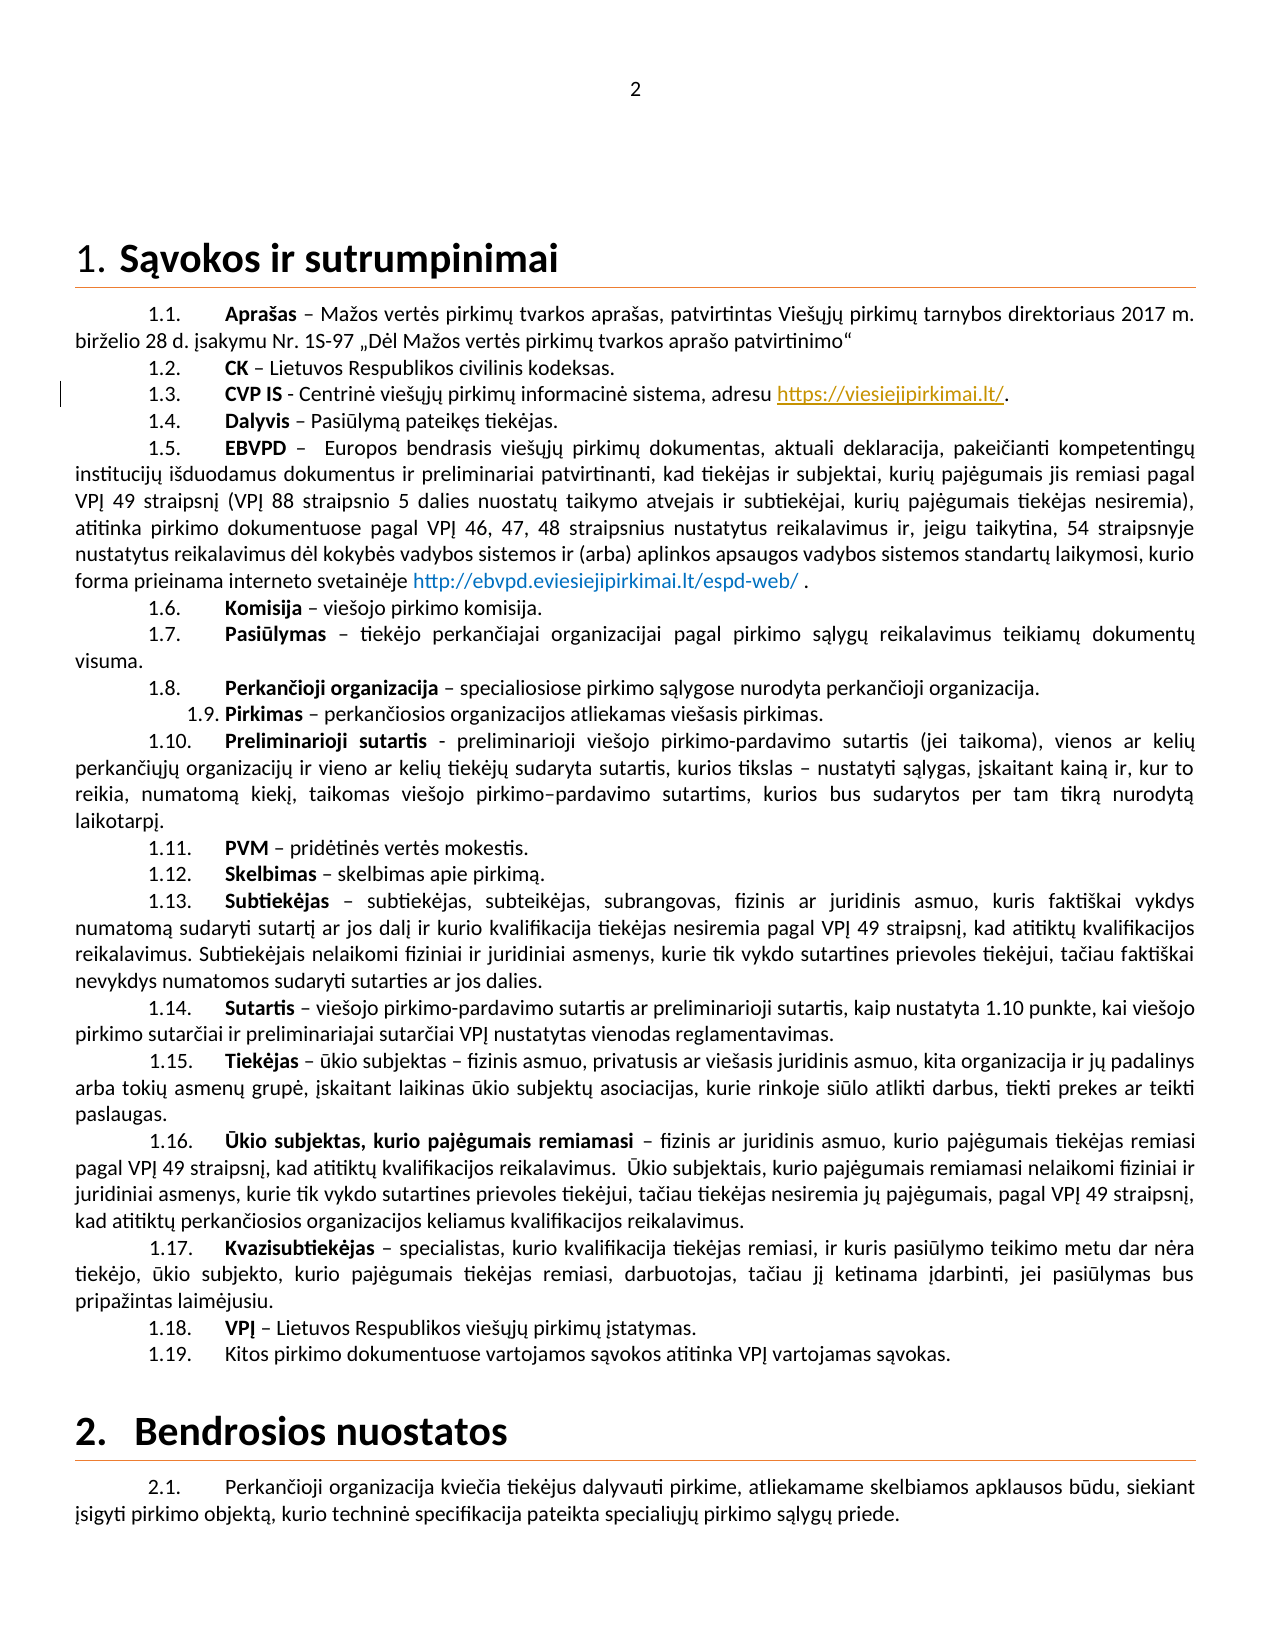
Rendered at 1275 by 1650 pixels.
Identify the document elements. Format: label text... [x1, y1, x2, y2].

list Kitos pirkimo dokumentuose vartojamos sąvokos atitinka VPĮ vartojamas sąvokas. [75, 1341, 1196, 1367]
list Tiekėjas – ūkio subjektas – fizinis asmuo, privatusis ar viešasis juridinis asmuo, kita organizacija ir jų padalinys arba tokių asmenų grupė, įskaitant laikinas ūkio subjektų asociacijas, kurie rinkoje siūlo atlikti darbus, tiekti prekes ar teikti paslaugas. [75, 1047, 1196, 1127]
list Pasiūlymas – tiekėjo perkančiajai organizacijai pagal pirkimo sąlygų reikalavimus teikiamų dokumentų visuma. [75, 621, 1196, 674]
list Dalyvis – Pasiūlymą pateikęs tiekėjas. [75, 407, 1196, 434]
list EBVPD – Europos bendrasis viešųjų pirkimų dokumentas, aktuali deklaracija, pakeičianti kompetentingų institucijų išduodamus dokumentus ir preliminariai patvirtinanti, kad tiekėjas ir subjektai, kurių pajėgumais jis remiasi pagal VPĮ 49 straipsnį (VPĮ 88 straipsnio 5 dalies nuostatų taikymo atvejais ir subtiekėjai, kurių pajėgumais tiekėjas nesiremia), atitinka pirkimo dokumentuose pagal VPĮ 46, 47, 48 straipsnius nustatytus reikalavimus ir, jeigu taikytina, 54 straipsnyje nustatytus reikalavimus dėl kokybės vadybos sistemos ir (arba) aplinkos apsaugos vadybos sistemos standartų laikymosi, kurio forma prieinama interneto svetainėje http://ebvpd.eviesiejipirkimai.lt/espd-web/ . [75, 434, 1196, 594]
list Komisija – viešojo pirkimo komisija. [75, 594, 1196, 621]
list Skelbimas – skelbimas apie pirkimą. [75, 861, 1196, 887]
list Preliminarioji sutartis - preliminarioji viešojo pirkimo-pardavimo sutartis (jei taikoma), vienos ar kelių perkančiųjų organizacijų ir vieno ar kelių tiekėjų sudaryta sutartis, kurios tikslas – nustatyti sąlygas, įskaitant kainą ir, kur to reikia, numatomą kiekį, taikomas viešojo pirkimo–pardavimo sutartims, kurios bus sudarytos per tam tikrą nurodytą laikotarpį. [75, 727, 1196, 834]
list PVM – pridėtinės vertės mokestis. [75, 834, 1196, 861]
subtitle Sąvokos ir sutrumpinimai [75, 232, 1196, 287]
subtitle Bendrosios nuostatos [75, 1405, 1196, 1460]
list CVP IS - Centrinė viešųjų pirkimų informacinė sistema, adresu . [75, 381, 1196, 407]
list CK – Lietuvos Respublikos civilinis kodeksas. [75, 354, 1196, 381]
list Sutartis – viešojo pirkimo-pardavimo sutartis ar preliminarioji sutartis, kaip nustatyta 1.10 punkte, kai viešojo pirkimo sutarčiai ir preliminariajai sutarčiai VPĮ nustatytas vienodas reglamentavimas. [75, 994, 1196, 1047]
list Pirkimas – perkančiosios organizacijos atliekamas viešasis pirkimas. [150, 701, 1196, 727]
list Kvazisubtiekėjas – specialistas, kurio kvalifikacija tiekėjas remiasi, ir kuris pasiūlymo teikimo metu dar nėra tiekėjo, ūkio subjekto, kurio pajėgumais tiekėjas remiasi, darbuotojas, tačiau jį ketinama įdarbinti, jei pasiūlymas bus pripažintas laimėjusiu. [75, 1234, 1196, 1314]
list VPĮ – Lietuvos Respublikos viešųjų pirkimų įstatymas. [75, 1314, 1196, 1341]
list Aprašas – Mažos vertės pirkimų tvarkos aprašas, patvirtintas Viešųjų pirkimų tarnybos direktoriaus 2017 m. birželio 28 d. įsakymu Nr. 1S-97 „Dėl Mažos vertės pirkimų tvarkos aprašo patvirtinimo“ [75, 301, 1196, 354]
list Perkančioji organizacija kviečia tiekėjus dalyvauti pirkime, atliekamame skelbiamos apklausos būdu, siekiant įsigyti pirkimo objektą, kurio techninė specifikacija pateikta specialiųjų pirkimo sąlygų priede. [75, 1473, 1196, 1527]
list Perkančioji organizacija – specialiosiose pirkimo sąlygose nurodyta perkančioji organizacija. [75, 674, 1196, 701]
list Subtiekėjas – subtiekėjas, subteikėjas, subrangovas, fizinis ar juridinis asmuo, kuris faktiškai vykdys numatomą sudaryti sutartį ar jos dalį ir kurio kvalifikacija tiekėjas nesiremia pagal VPĮ 49 straipsnį, kad atitiktų kvalifikacijos reikalavimus. Subtiekėjais nelaikomi fiziniai ir juridiniai asmenys, kurie tik vykdo sutartines prievoles tiekėjui, tačiau faktiškai nevykdys numatomos sudaryti sutarties ar jos dalies. [75, 887, 1196, 994]
list Ūkio subjektas, kurio pajėgumais remiamasi – fizinis ar juridinis asmuo, kurio pajėgumais tiekėjas remiasi pagal VPĮ 49 straipsnį, kad atitiktų kvalifikacijos reikalavimus. Ūkio subjektais, kurio pajėgumais remiamasi nelaikomi fiziniai ir juridiniai asmenys, kurie tik vykdo sutartines prievoles tiekėjui, tačiau tiekėjas nesiremia jų pajėgumais, pagal VPĮ 49 straipsnį, kad atitiktų perkančiosios organizacijos keliamus kvalifikacijos reikalavimus. [75, 1127, 1196, 1234]
